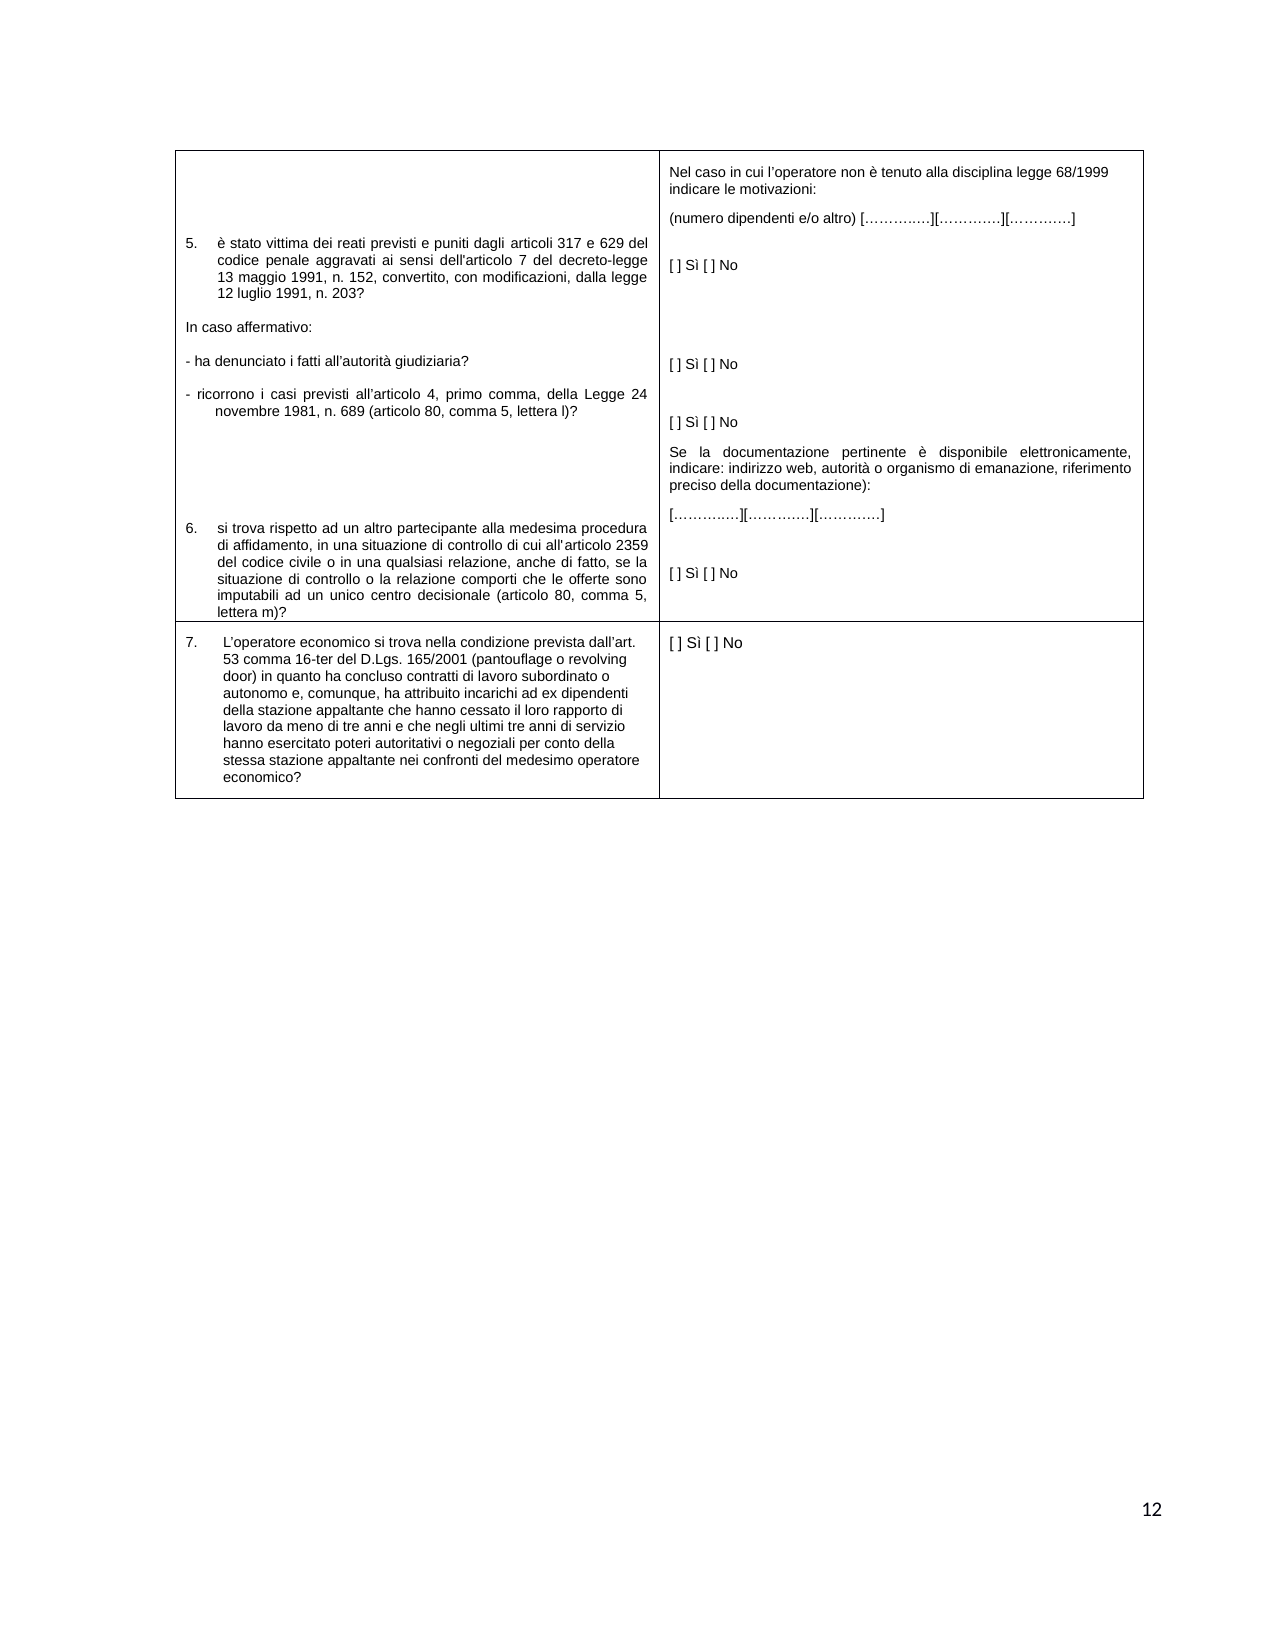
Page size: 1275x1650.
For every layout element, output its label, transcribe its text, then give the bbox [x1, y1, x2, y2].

table_cell [ ] Sì [ ] No [660, 622, 1143, 798]
table_cell L’operatore economico si trova nella condizione prevista dall’art. 53 comma 16-ter del D.Lgs. 165/2001 (pantouflage o revolving door) in quanto ha concluso contratti di lavoro subordinato o autonomo e, comunque, ha attribuito incarichi ad ex dipendenti della stazione appaltante che hanno cessato il loro rapporto di lavoro da meno di tre anni e che negli ultimi tre anni di servizio hanno esercitato poteri autoritativi o negoziali per conto della stessa stazione appaltante nei confronti del medesimo operatore economico? [176, 622, 659, 798]
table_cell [660, 151, 1143, 621]
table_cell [176, 151, 659, 621]
